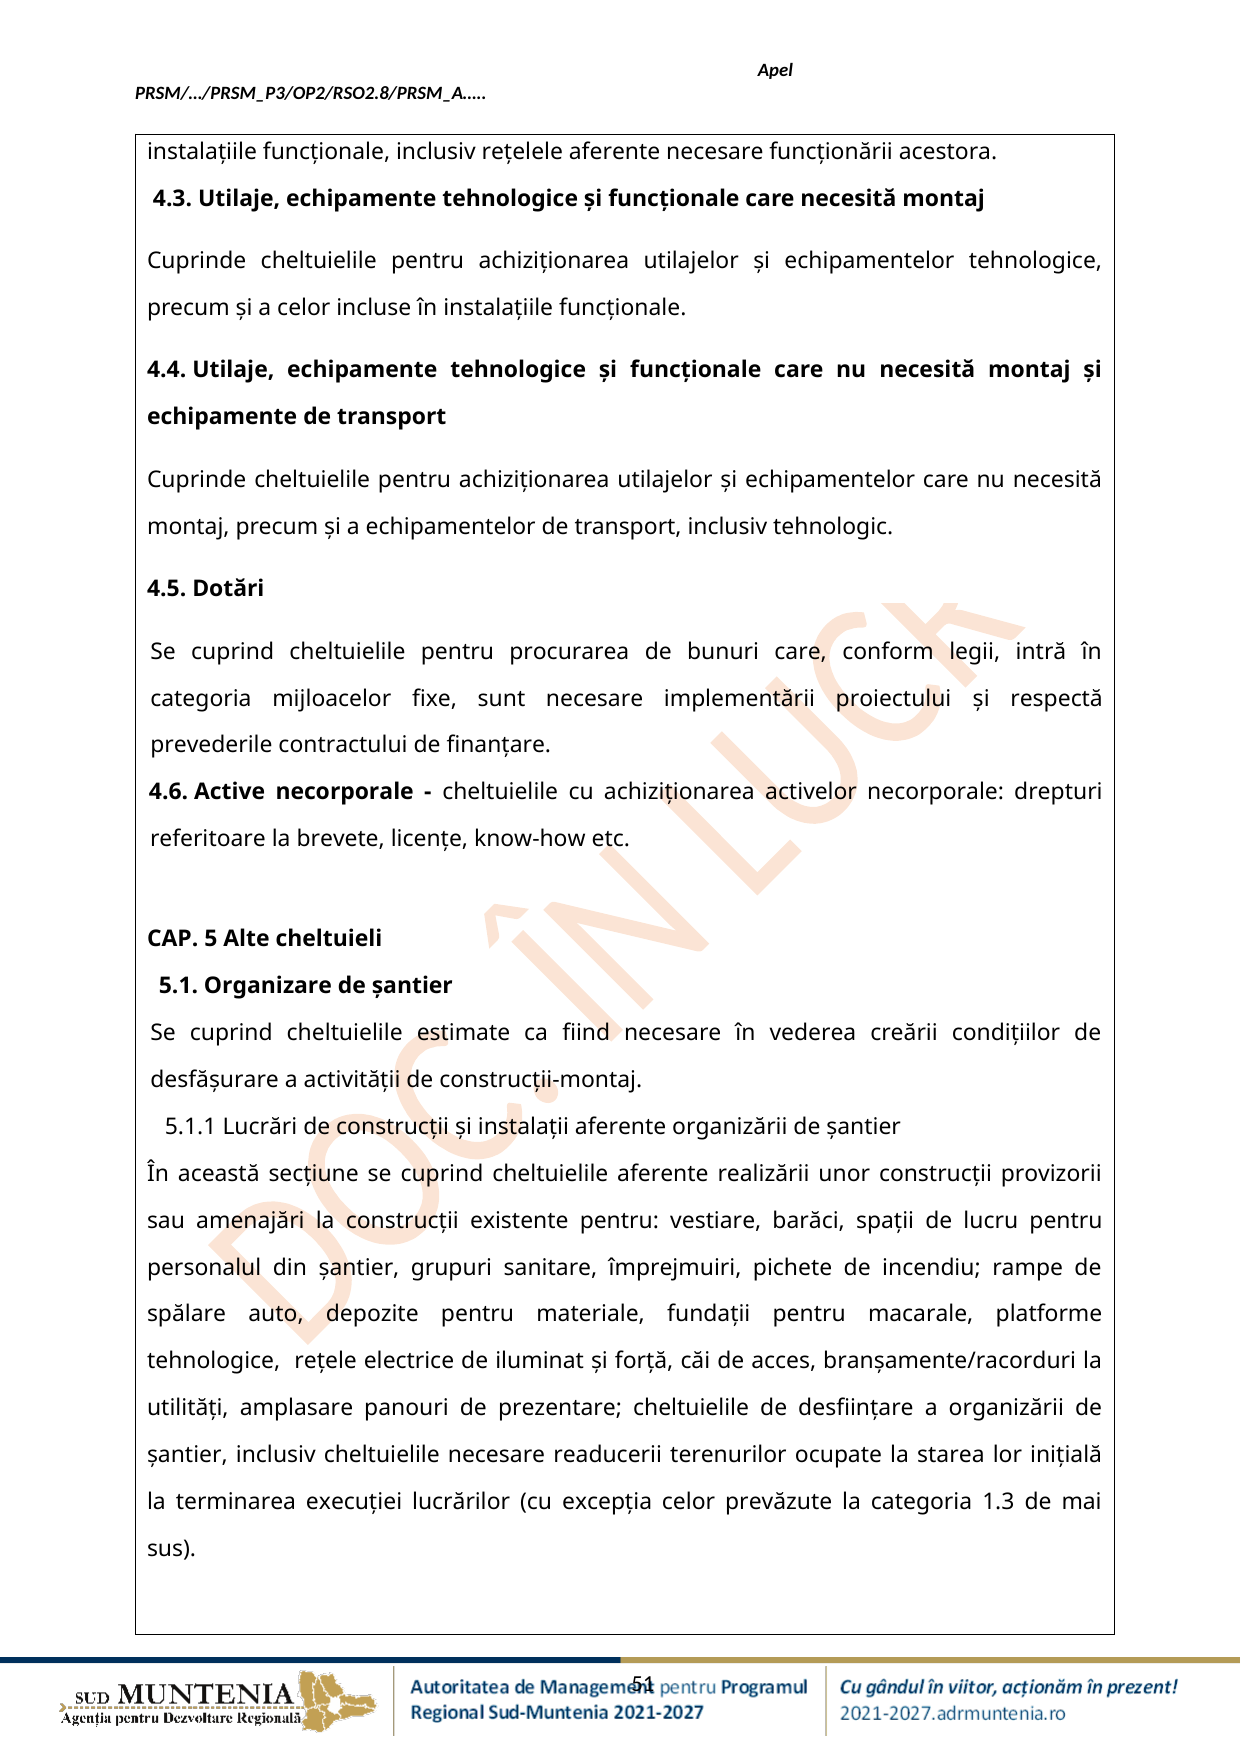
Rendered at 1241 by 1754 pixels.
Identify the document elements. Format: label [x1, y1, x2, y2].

picture [0, 1657, 1241, 1737]
table_header [136, 135, 1114, 1634]
